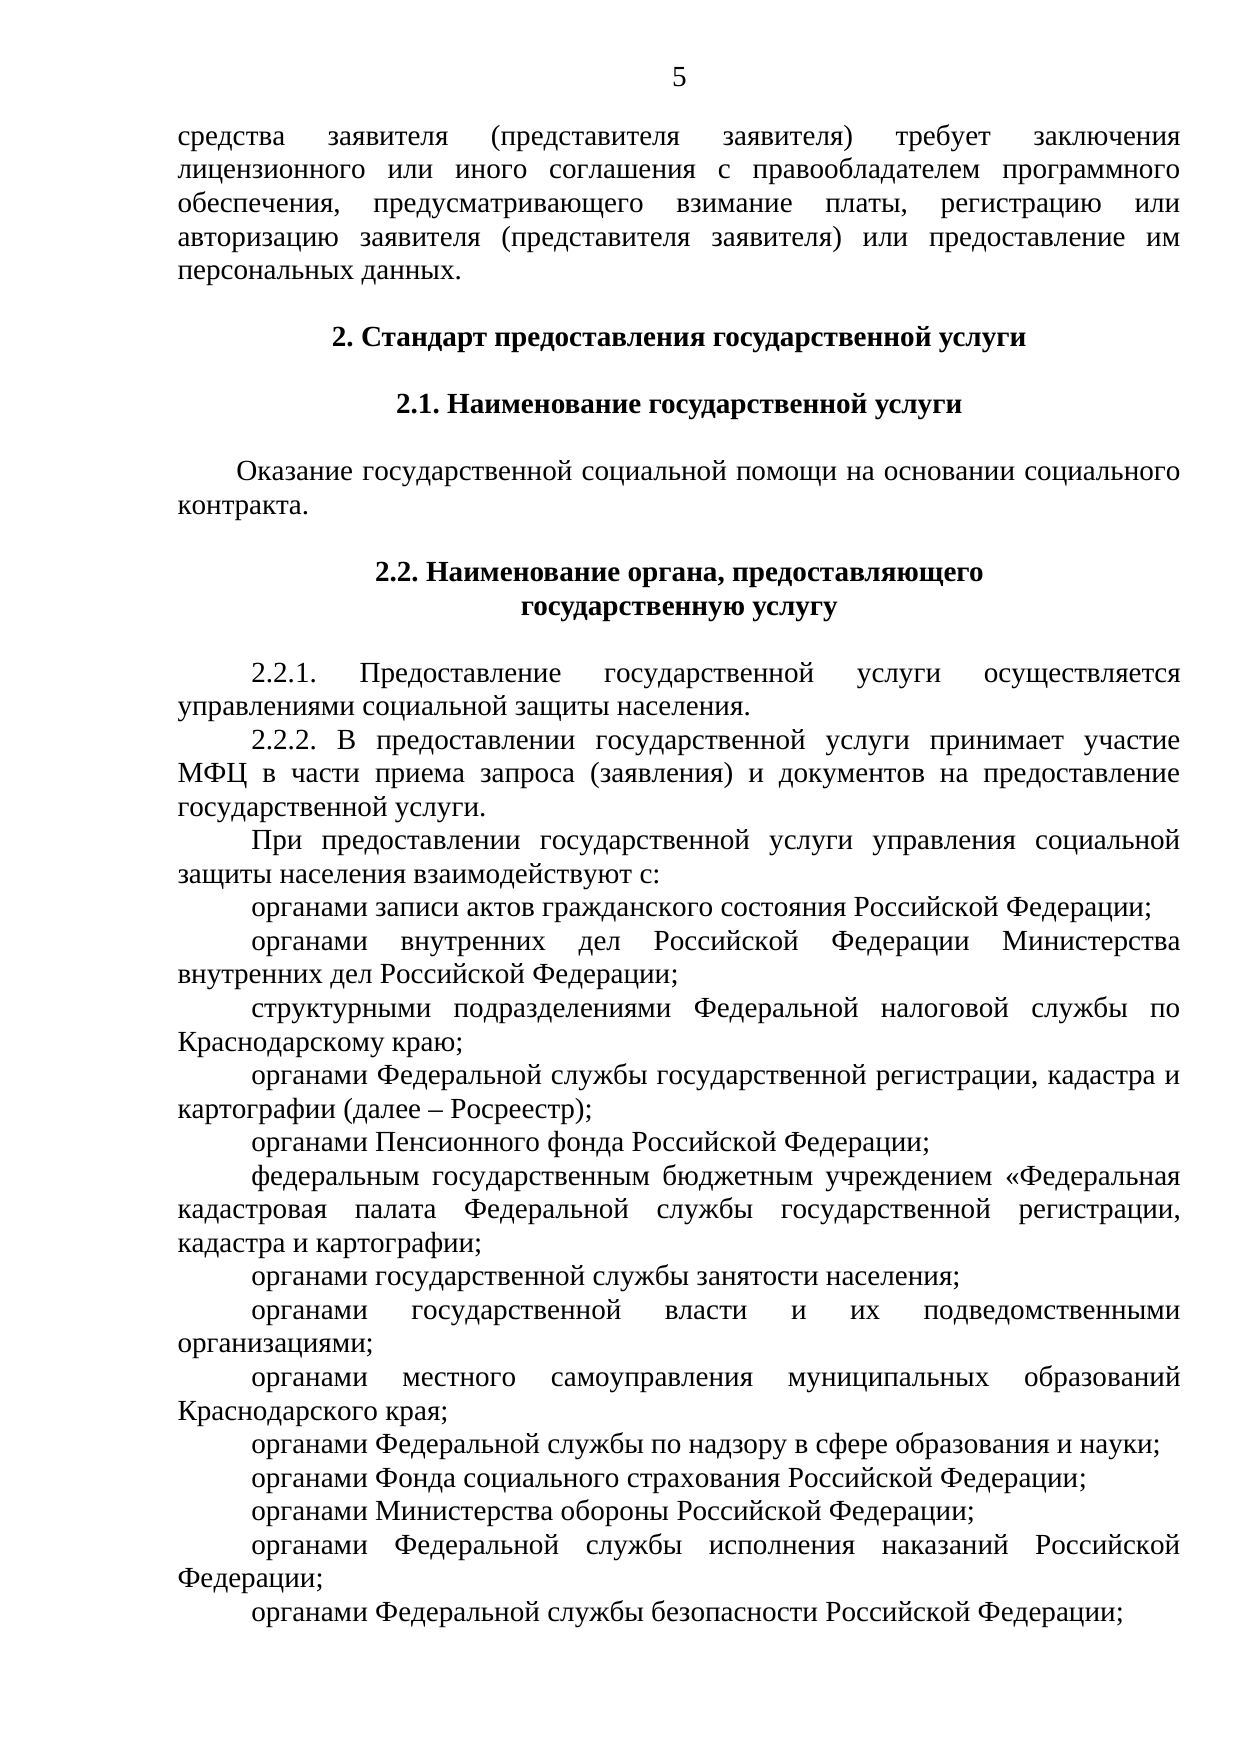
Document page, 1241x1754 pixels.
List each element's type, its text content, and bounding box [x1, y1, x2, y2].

text органами Федеральной службы государственной регистрации, кадастра и картографии (далее – Росреестр); [177, 1057, 1181, 1124]
text органами Пенсионного фонда Российской Федерации; [177, 1124, 1181, 1158]
text органами государственной власти и их подведомственными организациями; [177, 1292, 1181, 1359]
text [177, 118, 1181, 286]
text органами Федеральной службы безопасности Российской Федерации; [177, 1594, 1181, 1627]
text органами Фонда социального страхования Российской Федерации; [177, 1460, 1181, 1493]
text органами государственной службы занятости населения; [177, 1258, 1181, 1292]
text 2.2.1. Предоставление государственной услуги осуществляется управлениями социальной защиты населения. [177, 655, 1181, 722]
text органами местного самоуправления муниципальных образований Краснодарского края; [177, 1359, 1181, 1426]
text 2.1. Наименование государственной услуги [177, 386, 1181, 420]
text структурными подразделениями Федеральной налоговой службы по Краснодарскому краю; [177, 990, 1181, 1057]
text органами Федеральной службы исполнения наказаний Российской Федерации; [177, 1527, 1181, 1594]
text федеральным государственным бюджетным учреждением «Федеральная кадастровая палата Федеральной службы государственной регистрации, кадастра и картографии; [177, 1158, 1181, 1258]
text органами записи актов гражданского состояния Российской Федерации; [177, 889, 1181, 923]
text органами внутренних дел Российской Федерации Министерства внутренних дел Российской Федерации; [177, 923, 1181, 990]
text государственную услугу [177, 588, 1181, 621]
text 2. Стандарт предоставления государственной услуги [177, 319, 1181, 353]
text Оказание государственной социальной помощи на основании социального контракта. [177, 453, 1181, 521]
text органами Министерства обороны Российской Федерации; [177, 1493, 1181, 1527]
text При предоставлении государственной услуги управления социальной защиты населения взаимодействуют с: [177, 822, 1181, 889]
text 2.2.2. В предоставлении государственной услуги принимает участие МФЦ в части приема запроса (заявления) и документов на предоставление государственной услуги. [177, 722, 1181, 822]
text 2.2. Наименование органа, предоставляющего [177, 554, 1181, 588]
text органами Федеральной службы по надзору в сфере образования и науки; [177, 1426, 1181, 1460]
